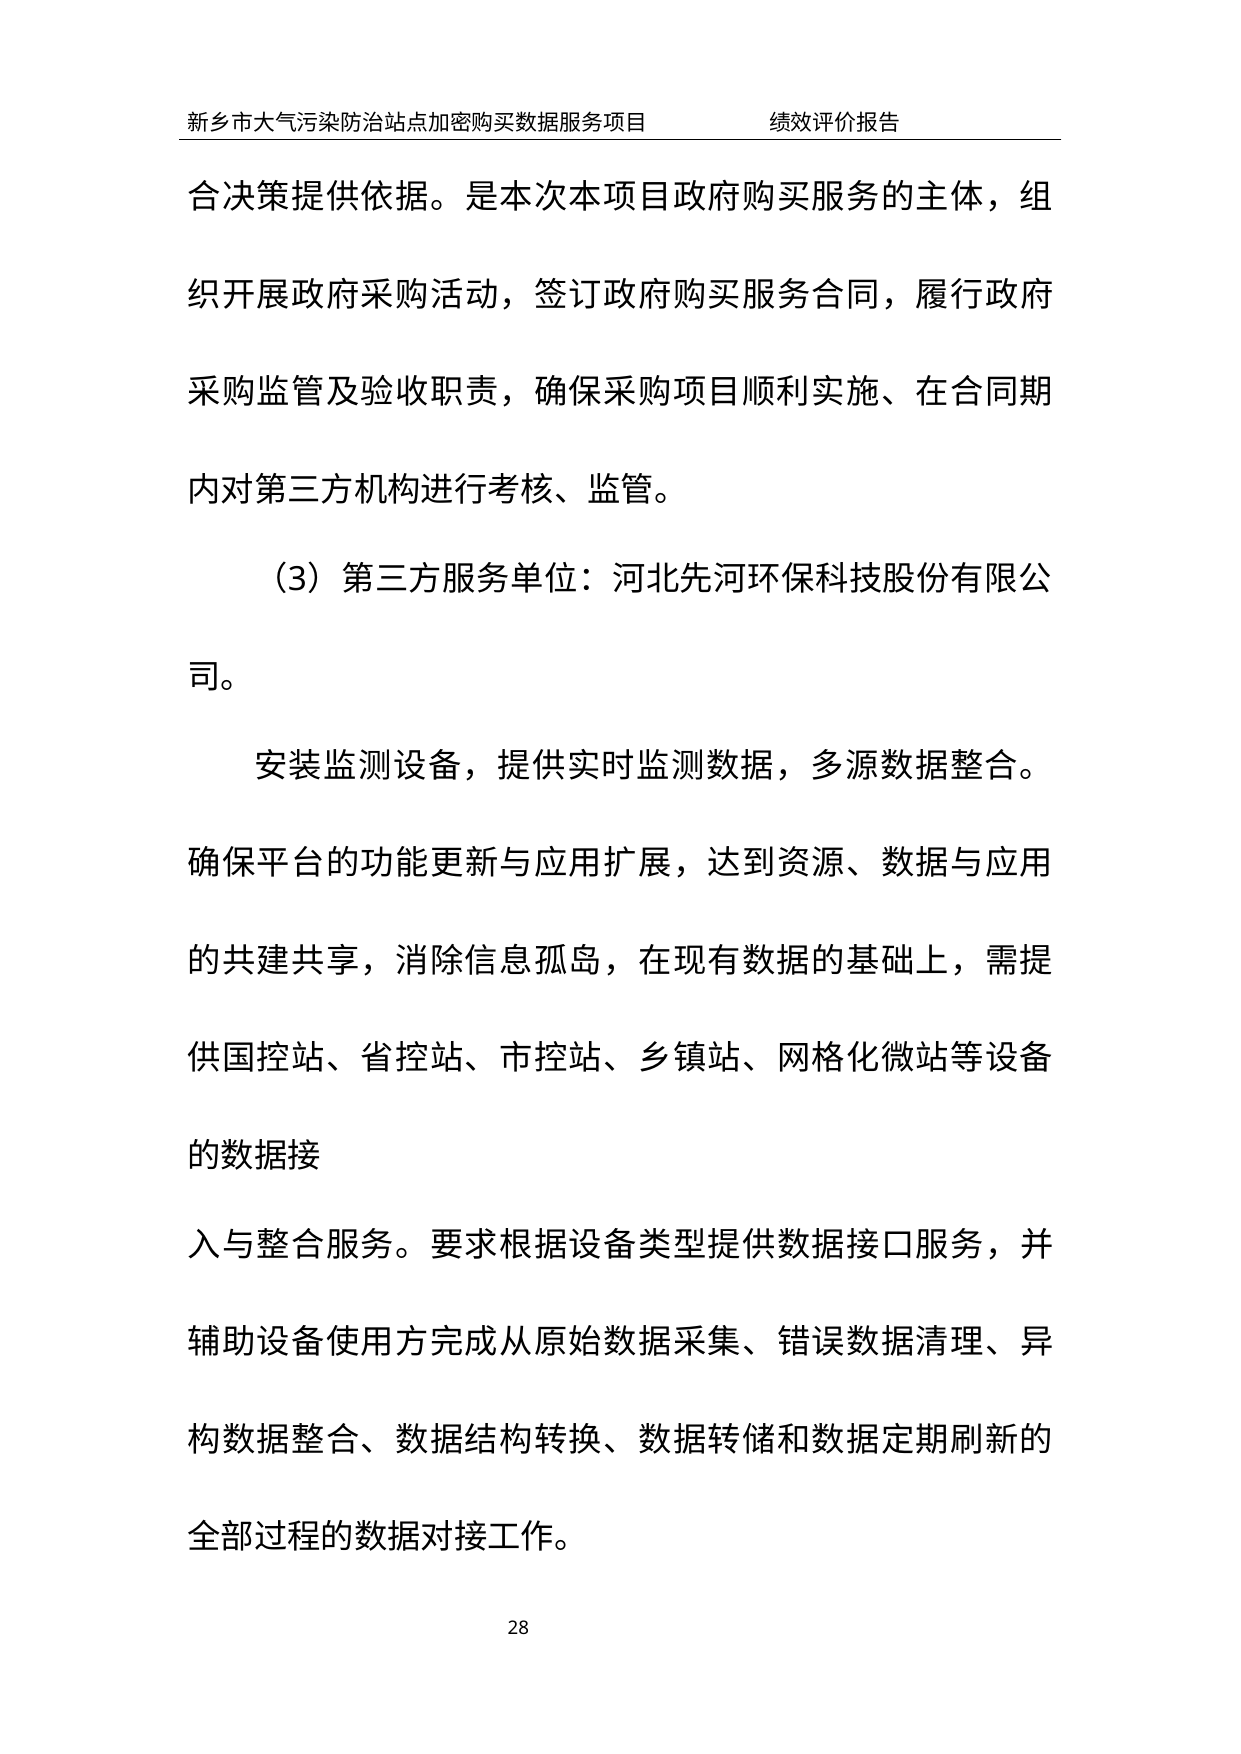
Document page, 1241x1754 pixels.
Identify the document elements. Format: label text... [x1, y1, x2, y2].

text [187, 162, 1053, 519]
text （3）第三方服务单位：河北先河环保科技股份有限公司。 [187, 543, 1053, 706]
text 入与整合服务。要求根据设备类型提供数据接口服务，并辅助设备使用方完成从原始数据采集、错误数据清理、异构数据整合、数据结构转换、数据转储和数据定期刷新的全部过程的数据对接工作。 [187, 1209, 1053, 1567]
text 安装监测设备，提供实时监测数据，多源数据整合。确保平台的功能更新与应用扩展，达到资源、数据与应用的共建共享，消除信息孤岛，在现有数据的基础上，需提供国控站、省控站、市控站、乡镇站、网格化微站等设备的数据接 [187, 730, 1053, 1185]
